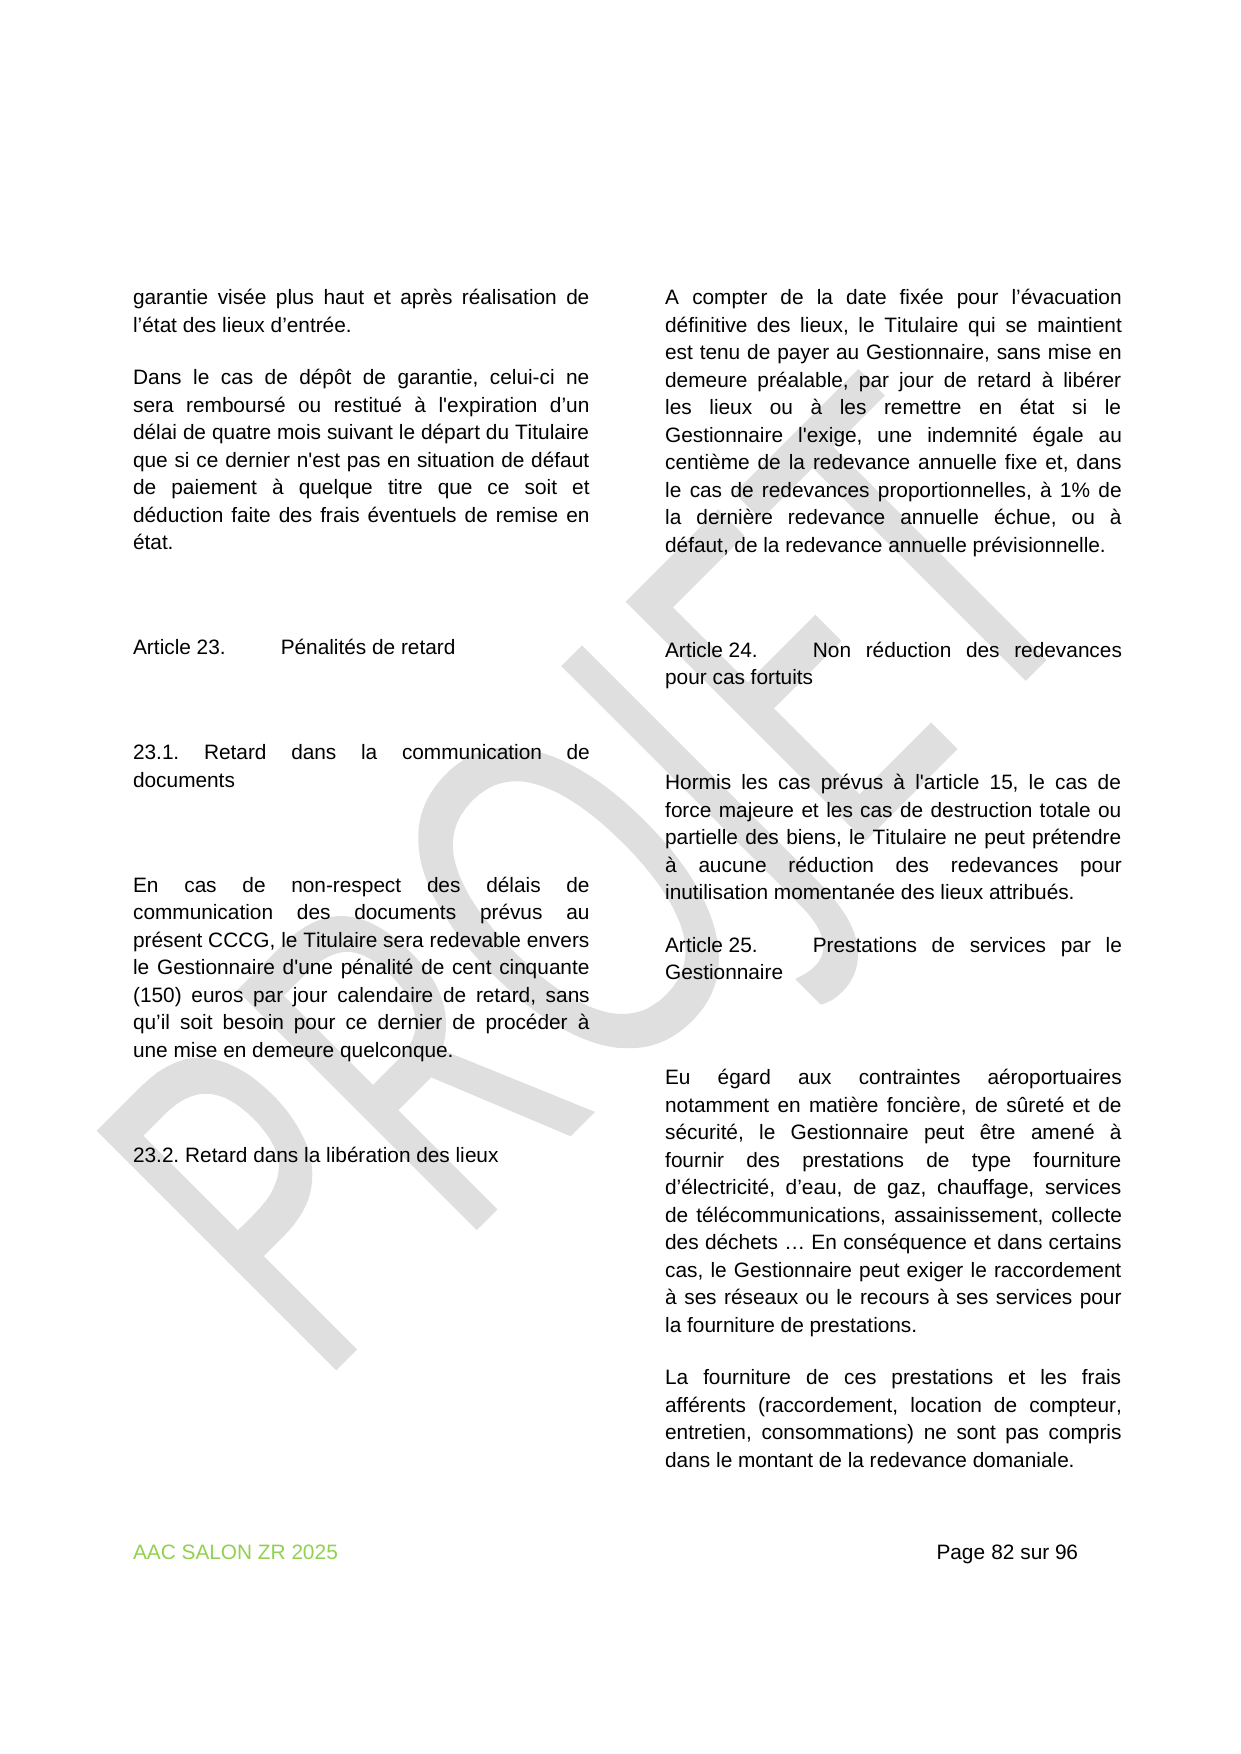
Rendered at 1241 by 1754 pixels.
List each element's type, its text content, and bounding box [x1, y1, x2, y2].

text Article 23. Pénalités de retard [133, 635, 590, 659]
text Dans le cas de dépôt de garantie, celui-ci ne sera remboursé ou restitué à l'expiration d’un délai de quatre mois suivant le départ du Titulaire que si ce dernier n'est pas en situation de défaut de paiement à quelque titre que ce soit et déduction faite des frais éventuels de remise en état. [133, 365, 590, 554]
text Article 25. Prestations de services par le Gestionnaire [665, 932, 1122, 984]
text A compter de la date fixée pour l’évacuation définitive des lieux, le Titulaire qui se maintient est tenu de payer au Gestionnaire, sans mise en demeure préalable, par jour de retard à libérer les lieux ou à les remettre en état si le Gestionnaire l'exige, une indemnité égale au centième de la redevance annuelle fixe et, dans le cas de redevances proportionnelles, à 1% de la dernière redevance annuelle échue, ou à défaut, de la redevance annuelle prévisionnelle. [665, 285, 1122, 556]
text La fourniture de ces prestations et les frais afférents (raccordement, location de compteur, entretien, consommations) ne sont pas compris dans le montant de la redevance domaniale. [665, 1365, 1122, 1471]
text Hormis les cas prévus à l'article 15, le cas de force majeure et les cas de destruction totale ou partielle des biens, le Titulaire ne peut prétendre à aucune réduction des redevances pour inutilisation momentanée des lieux attribués. [665, 770, 1122, 904]
text En cas de non-respect des délais de communication des documents prévus au présent CCCG, le Titulaire sera redevable envers le Gestionnaire d'une pénalité de cent cinquante (150) euros par jour calendaire de retard, sans qu’il soit besoin pour ce dernier de procéder à une mise en demeure quelconque. [133, 872, 590, 1061]
text Article 24. Non réduction des redevances pour cas fortuits [665, 637, 1122, 689]
text Eu égard aux contraintes aéroportuaires notamment en matière foncière, de sûreté et de sécurité, le Gestionnaire peut être amené à fournir des prestations de type fourniture d’électricité, d’eau, de gaz, chauffage, services de télécommunications, assainissement, collecte des déchets … En conséquence et dans certains cas, le Gestionnaire peut exiger le raccordement à ses réseaux ou le recours à ses services pour la fourniture de prestations. [665, 1065, 1122, 1336]
text 23.1. Retard dans la communication de documents [133, 740, 590, 791]
text 23.2. Retard dans la libération des lieux [133, 1142, 590, 1166]
